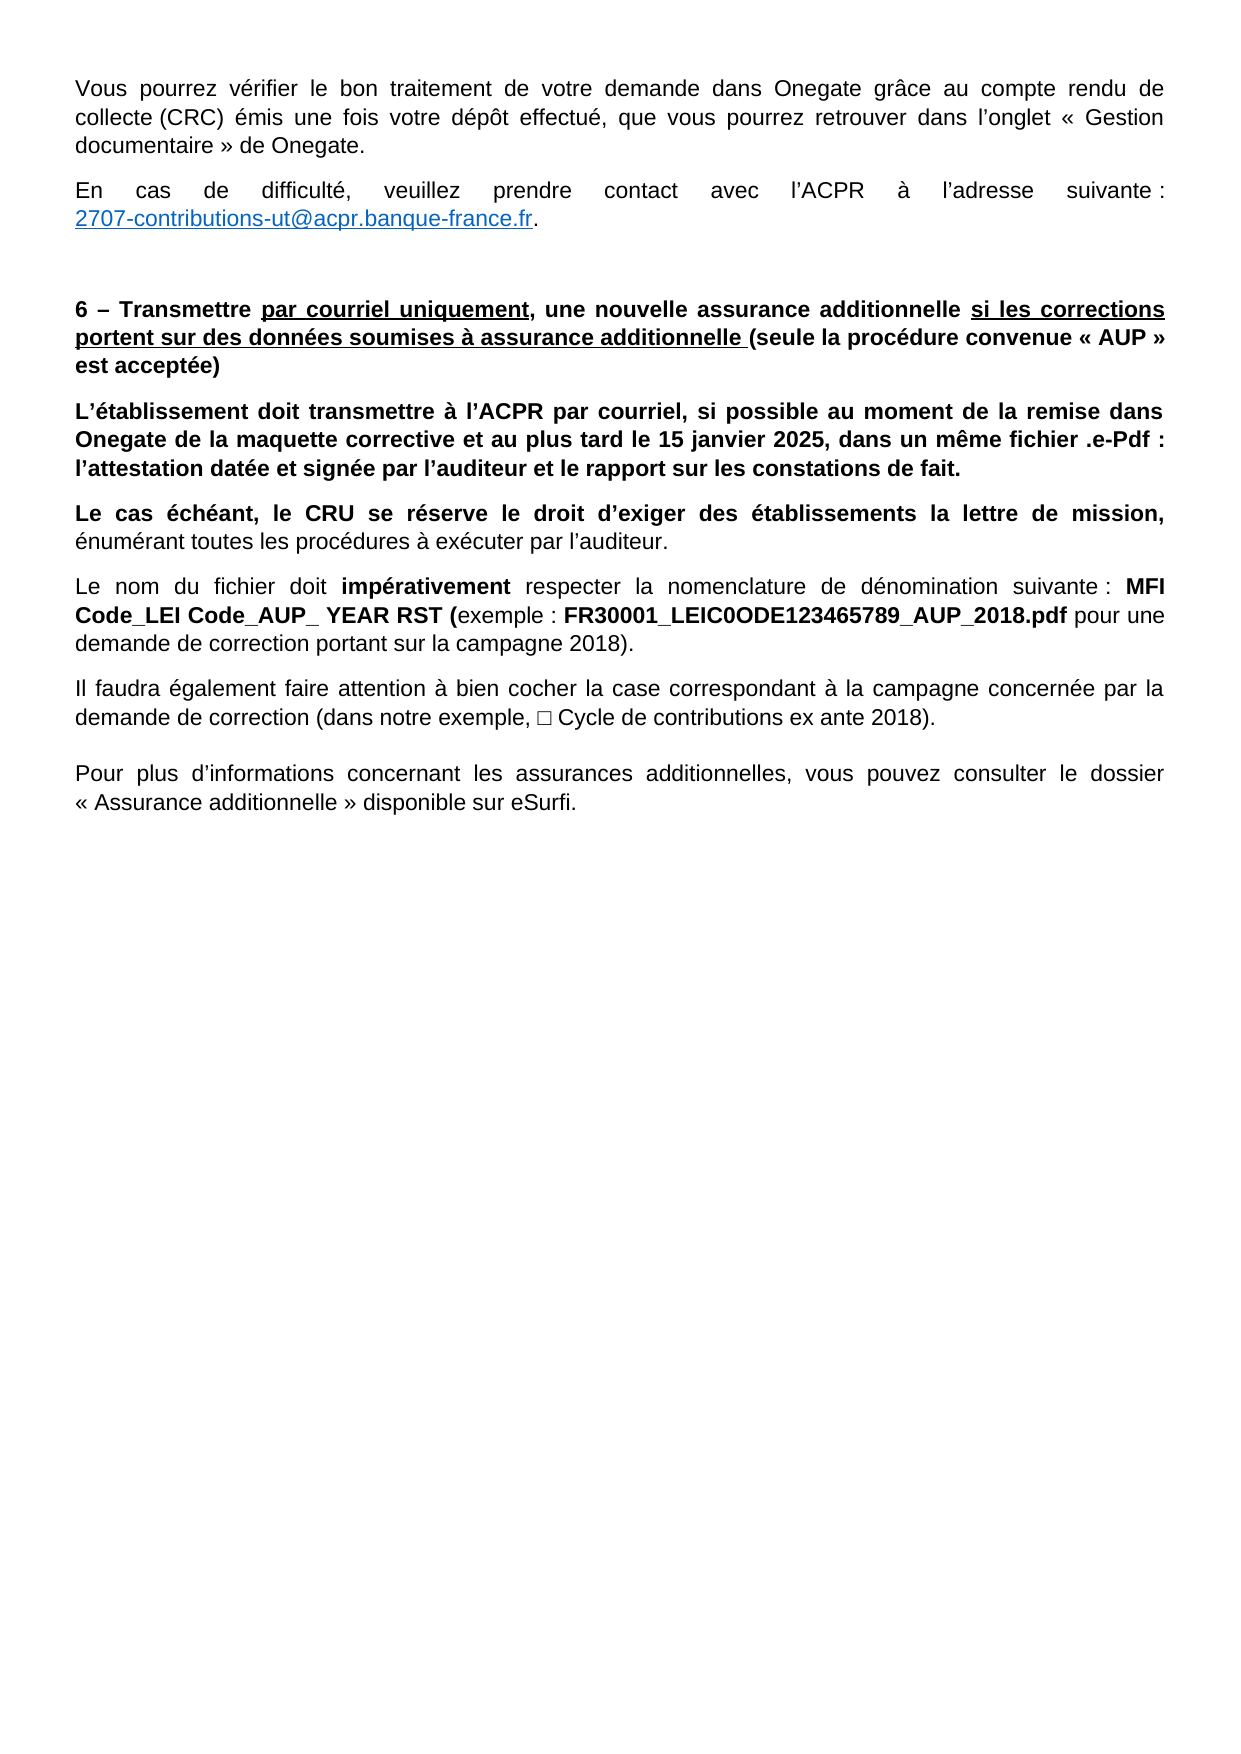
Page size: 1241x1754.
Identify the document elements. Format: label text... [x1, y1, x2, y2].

text Il faudra également faire attention à bien cocher la case correspondant à la campagne concernée par la demande de correction (dans notre exemple, □ Cycle de contributions ex ante 2018). [75, 675, 1165, 730]
text Le cas échéant, le CRU se réserve le droit d’exiger des établissements la lettre de mission, énumérant toutes les procédures à exécuter par l’auditeur. [75, 499, 1165, 554]
text 6 – Transmettre par courriel uniquement, une nouvelle assurance additionnelle si les corrections portent sur des données soumises à assurance additionnelle (seule la procédure convenue « AUP » est acceptée) [75, 296, 1165, 379]
text Pour plus d’informations concernant les assurances additionnelles, vous pouvez consulter le dossier « Assurance additionnelle » disponible sur eSurfi. [75, 732, 1165, 815]
text En cas de difficulté, veuillez prendre contact avec l’ACPR à l’adresse suivante : 2707-contributions-ut@acpr.banque-france.fr. [75, 177, 1165, 232]
text Le nom du fichier doit impérativement respecter la nomenclature de dénomination suivante : MFI Code_LEI Code_AUP_ YEAR RST (exemple : FR30001_LEIC0ODE123465789_AUP_2018.pdf pour une demande de correction portant sur la campagne 2018). [75, 573, 1165, 656]
text Vous pourrez vérifier le bon traitement de votre demande dans Onegate grâce au compte rendu de collecte (CRC) émis une fois votre dépôt effectué, que vous pourrez retrouver dans l’onglet « Gestion documentaire » de Onegate. [75, 75, 1165, 158]
text L’établissement doit transmettre à l’ACPR par courriel, si possible au moment de la remise dans Onegate de la maquette corrective et au plus tard le 15 janvier 2025, dans un même fichier .e-Pdf : l’attestation datée et signée par l’auditeur et le rapport sur les constations de fait. [75, 398, 1165, 481]
